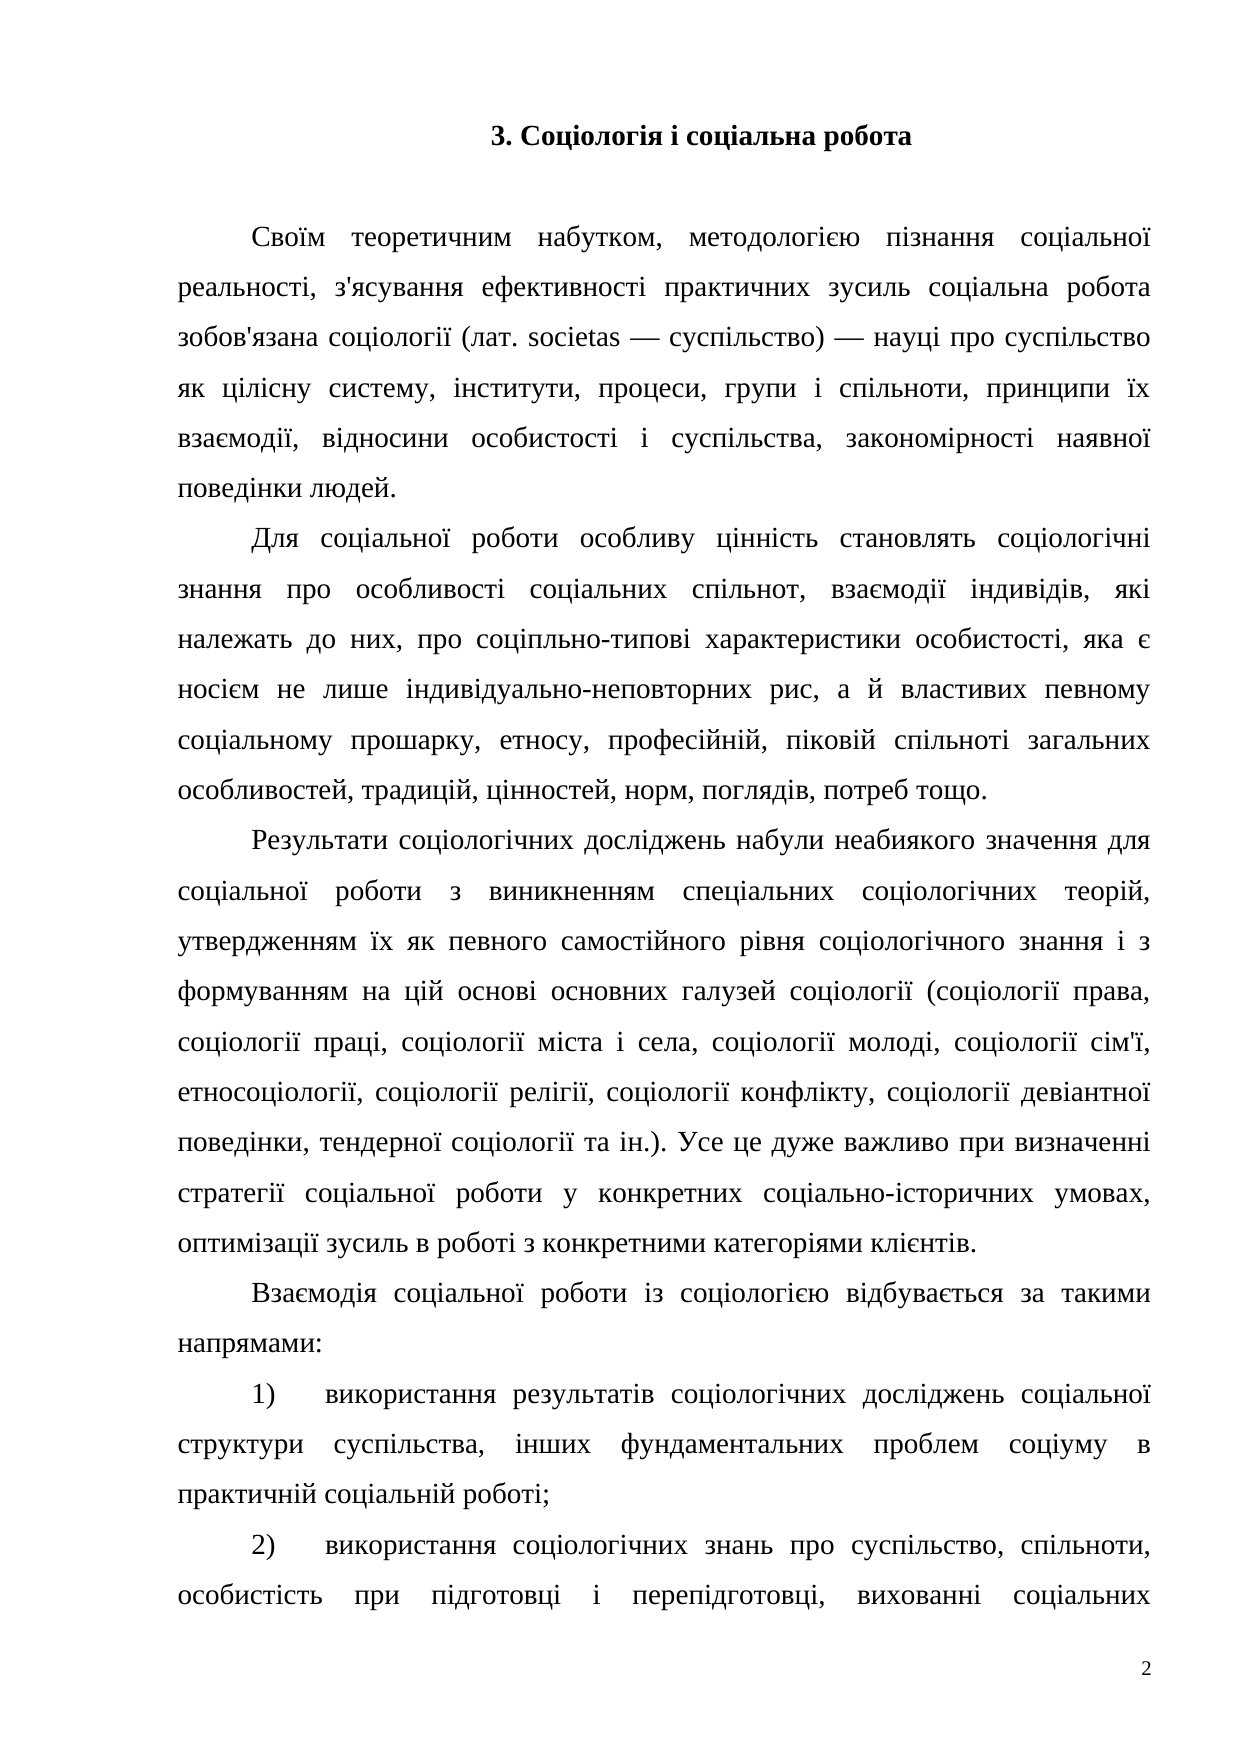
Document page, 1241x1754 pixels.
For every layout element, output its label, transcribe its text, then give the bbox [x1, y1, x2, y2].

text Взаємодія соціальної роботи із соціологією відбувається за такими напрямами: [177, 1275, 1152, 1359]
text 3. Соціологія і соціальна робота [177, 118, 1152, 152]
text Для соціальної роботи особливу цінність становлять соціологічні знання про особливості соціальних спільнот, взаємодії індивідів, які належать до них, про соціпльно-типові характеристики особистості, яка є носієм не лише індивідуально-неповторних рис, а й властивих певному соціальному прошарку, етносу, професійній, піковій спільноті загальних особливостей, традицій, цінностей, норм, поглядів, потреб тощо. [177, 521, 1152, 806]
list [177, 1527, 1152, 1611]
text Результати соціологічних досліджень набули неабиякого значення для соціальної роботи з виникненням спеціальних соціологічних теорій, утвердженням їх як певного самостійного рівня соціологічного знання і з формуванням на цій основі основних галузей соціології (соціології права, соціології праці, соціології міста і села, соціології молоді, соціології сім'ї, етносоціології, соціології релігії, соціології конфлікту, соціології девіантної поведінки, тендерної соціології та ін.). Усе це дуже важливо при визначенні стратегії соціальної роботи у конкретних соціально-історичних умовах, оптимізації зусиль в роботі з конкретними категоріями клієнтів. [177, 822, 1152, 1258]
text Своїм теоретичним набутком, методологією пізнання соціальної реальності, з'ясування ефективності практичних зусиль соціальна робота зобов'язана соціології (лат. societas — суспільство) — науці про суспільство як цілісну систему, інститути, процеси, групи і спільноти, принципи їх взаємодії, відносини особистості і суспільства, закономірності наявної поведінки людей. [177, 219, 1152, 504]
list використання результатів соціологічних досліджень соціальної структури суспільства, інших фундаментальних проблем соціуму в практичній соціальній роботі; [177, 1376, 1152, 1510]
